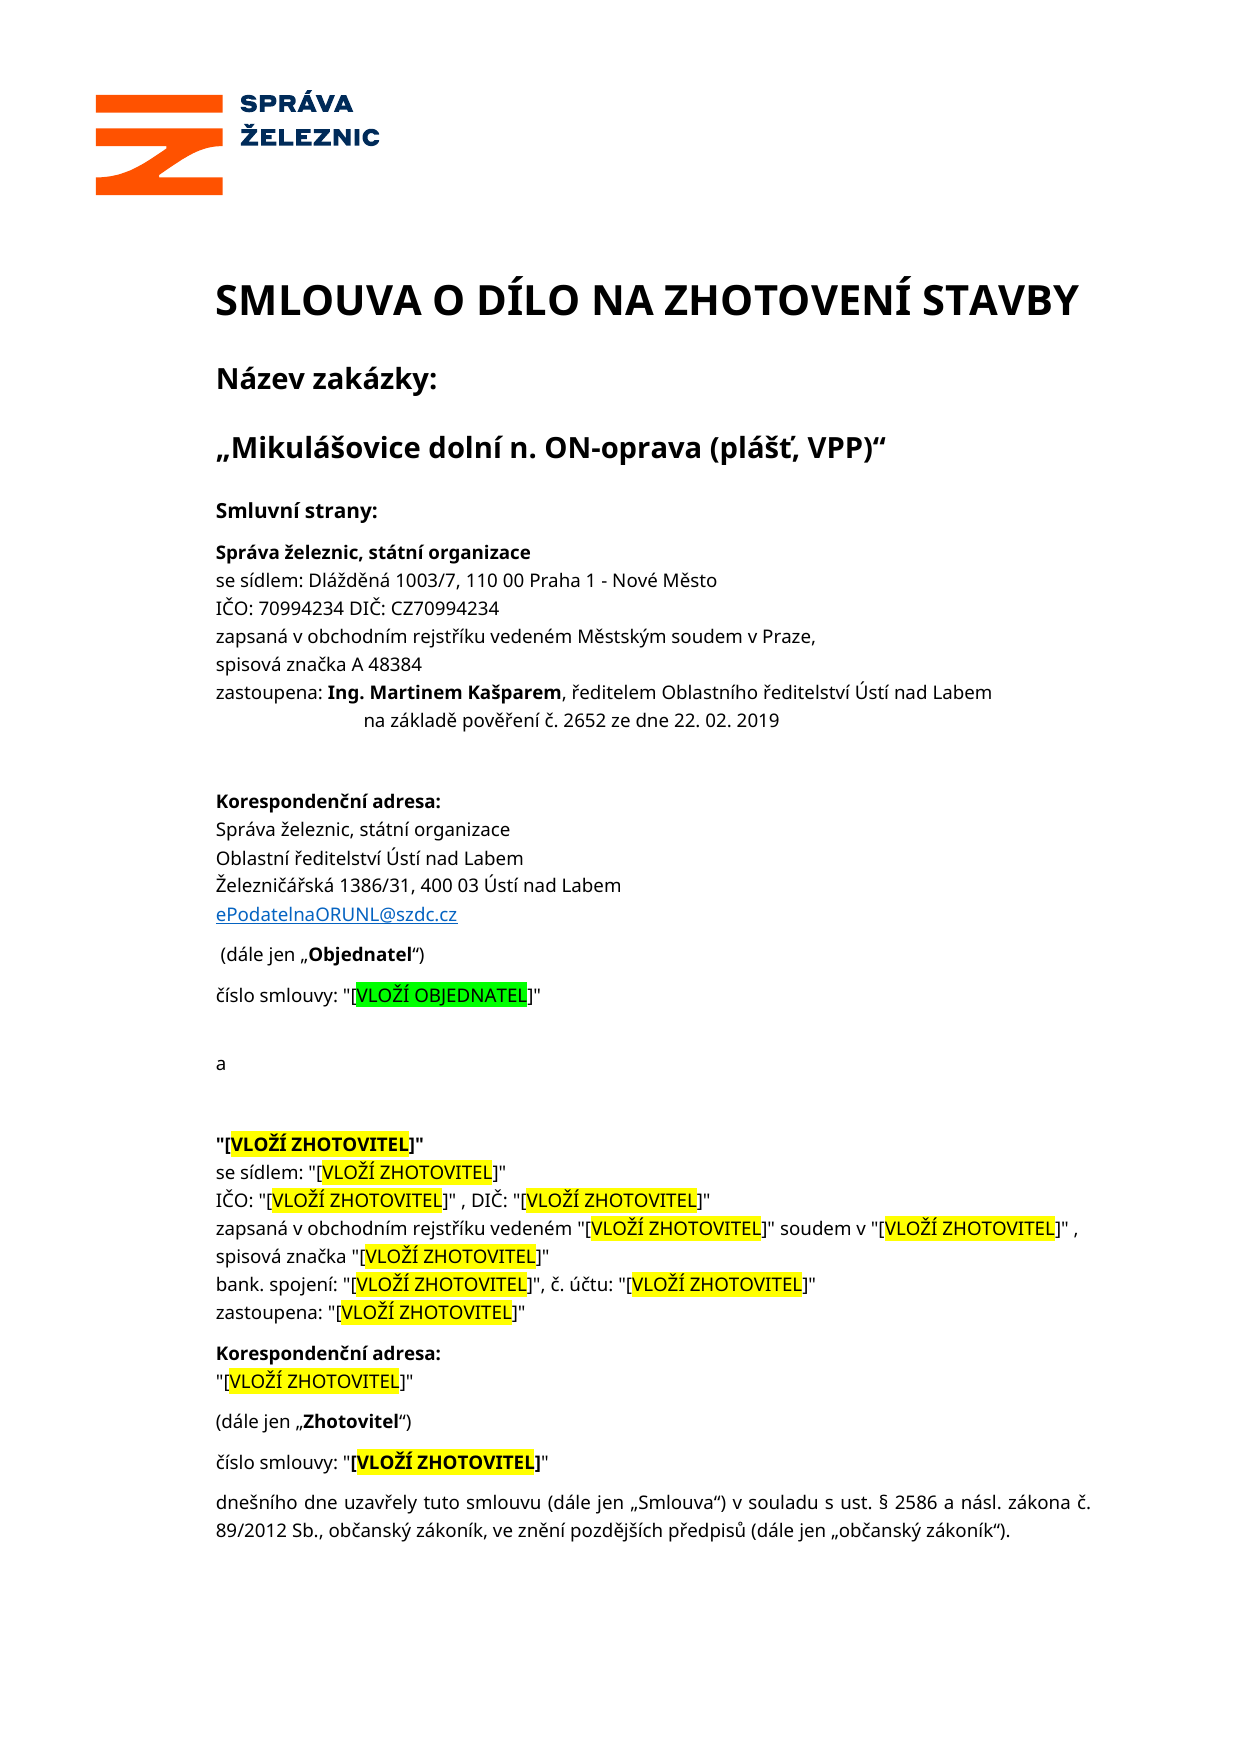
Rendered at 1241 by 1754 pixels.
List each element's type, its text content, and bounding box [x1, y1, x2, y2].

text Oblastní ředitelství Ústí nad Labem [216, 845, 1093, 870]
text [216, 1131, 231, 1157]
text se sídlem: "[VLOŽÍ ZHOTOVITEL]" [216, 1159, 1093, 1185]
text dnešního dne uzavřely tuto smlouvu (dále jen „Smlouva“) v souladu s ust. § 2586 a násl. zákona č. 89/2012 Sb., občanský zákoník, ve znění pozdějších předpisů (dále jen „občanský zákoník“). [216, 1490, 1093, 1543]
text „Mikulášovice dolní n. ON-oprava (plášť, VPP)“ [216, 427, 1093, 467]
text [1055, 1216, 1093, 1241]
text IČO: 70994234 DIČ: CZ70994234 [216, 596, 1093, 621]
text Smluvní strany: [216, 496, 1093, 524]
text číslo smlouvy: "[VLOŽÍ OBJEDNATEL]" [216, 982, 356, 1007]
text Korespondenční adresa: [216, 1340, 1093, 1366]
text ePodatelnaORUNL@szdc.cz [216, 901, 1093, 926]
text se sídlem: Dlážděná 1003/7, 110 00 Praha 1 - Nové Město [216, 568, 1093, 593]
text "[VLOŽÍ ZHOTOVITEL]" [409, 1131, 1093, 1157]
text zapsaná v obchodním rejstříku vedeném Městským soudem v Praze, [216, 624, 1093, 649]
text (dále jen „Objednatel“) [216, 941, 1093, 967]
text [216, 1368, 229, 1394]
text bank. spojení: "[VLOŽÍ ZHOTOVITEL]", č. účtu: "[VLOŽÍ ZHOTOVITEL]" [802, 1272, 1093, 1297]
text spisová značka A 48384 [216, 652, 1093, 677]
text číslo smlouvy: "[VLOŽÍ ZHOTOVITEL]" [534, 1449, 1093, 1475]
text spisová značka "[VLOŽÍ ZHOTOVITEL]" [216, 1243, 1093, 1269]
text IČO: "[VLOŽÍ ZHOTOVITEL]" , DIČ: "[VLOŽÍ ZHOTOVITEL]" [216, 1187, 1093, 1213]
text Korespondenční adresa: [216, 789, 1093, 814]
text SMLOUVA O DÍLO NA ZHOTOVENÍ STAVBY [216, 271, 1093, 328]
text Železničářská 1386/31, 400 03 Ústí nad Labem [216, 873, 1093, 898]
text Správa železnic, státní organizace [216, 817, 1093, 842]
text (dále jen „Zhotovitel“) [216, 1409, 1093, 1434]
text číslo smlouvy: "[VLOŽÍ ZHOTOVITEL]" [216, 1449, 357, 1475]
text zastoupena: "[VLOŽÍ ZHOTOVITEL]" [216, 1299, 1093, 1325]
text číslo smlouvy: "[VLOŽÍ OBJEDNATEL]" [527, 982, 1093, 1007]
text na základě pověření č. 2652 ze dne 22. 02. 2019 [289, 708, 1093, 733]
text Správa železnic, státní organizace [216, 539, 1093, 565]
text a [216, 1050, 1093, 1076]
text "[VLOŽÍ ZHOTOVITEL]" [399, 1368, 1093, 1394]
text zapsaná v obchodním rejstříku vedeném "[VLOŽÍ ZHOTOVITEL]" soudem v "[VLOŽÍ ZHOTOVITEL]" , [216, 1216, 591, 1241]
text zastoupena: Ing. Martinem Kašparem, ředitelem Oblastního ředitelství Ústí nad Labem [216, 680, 1093, 705]
text Název zakázky: [216, 358, 1093, 398]
